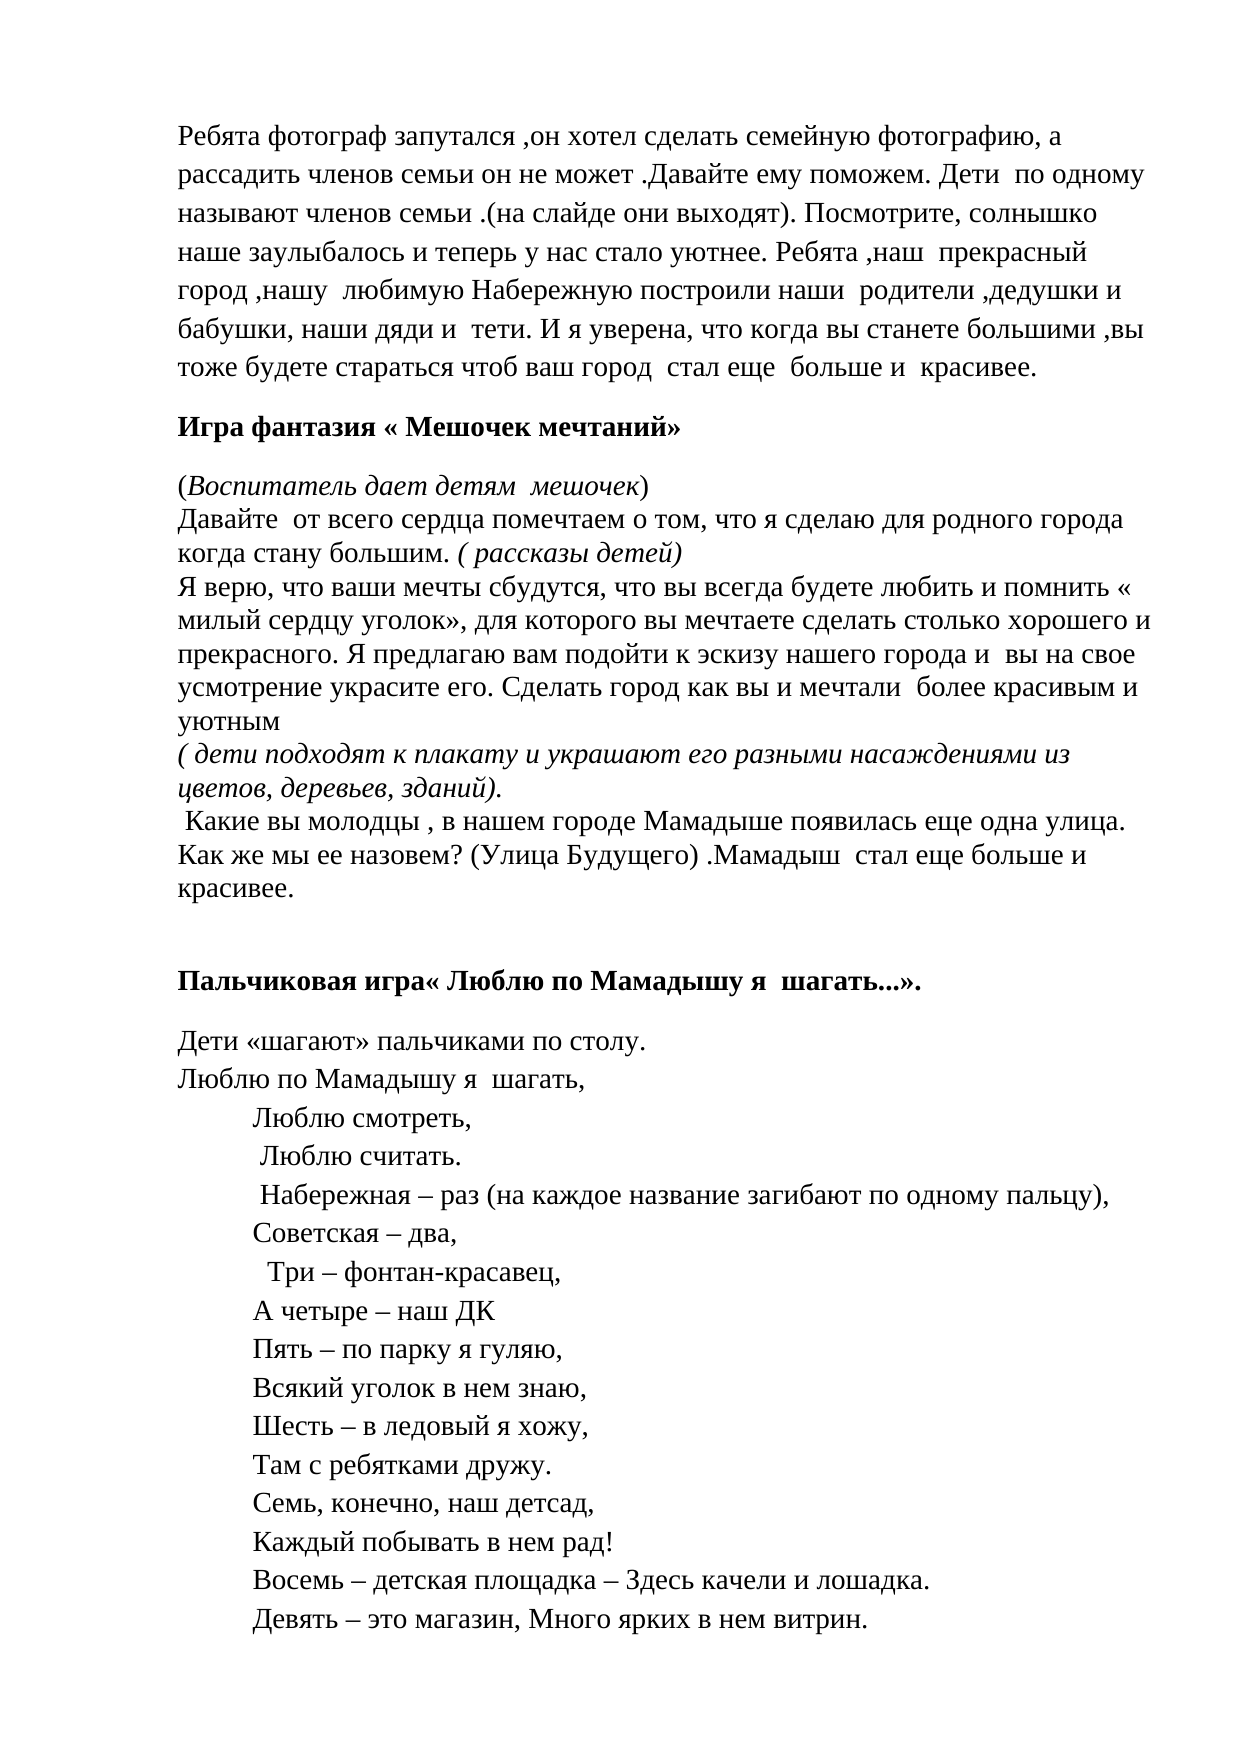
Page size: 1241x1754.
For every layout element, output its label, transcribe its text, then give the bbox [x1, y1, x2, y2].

list Пять – по парку я гуляю, [252, 1331, 1152, 1365]
list Восемь – детская площадка – Здесь качели и лошадка. [252, 1562, 1152, 1596]
list Там с ребятками дружу. [252, 1447, 1152, 1480]
list Советская – два, [252, 1216, 1152, 1249]
list Набережная – раз (на каждое название загибают по одному пальцу), [252, 1177, 1152, 1211]
text Я верю, что ваши мечты сбудутся, что вы всегда будете любить и помнить « милый сердцу уголок», для которого вы мечтаете сделать столько хорошего и прекрасного. Я предлагаю вам подойти к эскизу нашего города и вы на свое усмотрение украсите его. Сделать город как вы и мечтали более красивым и уютным [177, 569, 1152, 736]
text Игра фантазия « Мешочек мечтаний» [177, 409, 1152, 442]
list Три – фонтан-красавец, [252, 1254, 1152, 1288]
text Пальчиковая игра« Люблю по Мамадышу я шагать...». [177, 963, 1152, 997]
list Каждый побывать в нем рад! [252, 1524, 1152, 1557]
text Давайте от всего сердца помечтаем о том, что я сделаю для родного города когда стану большим. ( рассказы детей) [177, 502, 1152, 569]
list Шесть – в ледовый я хожу, [252, 1408, 1152, 1442]
text Дети «шагают» пальчиками по столу. [177, 1023, 1152, 1056]
text ( дети подходят к плакату и украшают его разными насаждениями из цветов, деревьев, зданий). [177, 736, 1152, 803]
text Ребята фотограф запутался ,он хотел сделать семейную фотографию, а рассадить членов семьи он не может .Давайте ему поможем. Дети по одному называют членов семьи .(на слайде они выходят). Посмотрите, солнышко наше заулыбалось и теперь у нас стало уютнее. Ребята ,наш прекрасный город ,нашу любимую Набережную построили наши родители ,дедушки и бабушки, наши дяди и тети. И я уверена, что когда вы станете большими ,вы тоже будете стараться чтоб ваш город стал еще больше и красивее. [177, 118, 1152, 383]
text Люблю по Мамадышу я шагать, [177, 1061, 1152, 1095]
list Семь, конечно, наш детсад, [252, 1485, 1152, 1519]
list Всякий уголок в нем знаю, [252, 1370, 1152, 1403]
list Люблю смотреть, [252, 1100, 1152, 1133]
text Какие вы молодцы , в нашем городе Мамадыше появилась еще одна улица. Как же мы ее назовем? (Улица Будущего) .Мамадыш стал еще больше и красивее. [177, 803, 1152, 904]
list А четыре – наш ДК [252, 1293, 1152, 1326]
list Люблю считать. [252, 1138, 1152, 1172]
list Девять – это магазин, Много ярких в нем витрин. [252, 1601, 1152, 1634]
text (Воспитатель дает детям мешочек) [177, 468, 1152, 502]
